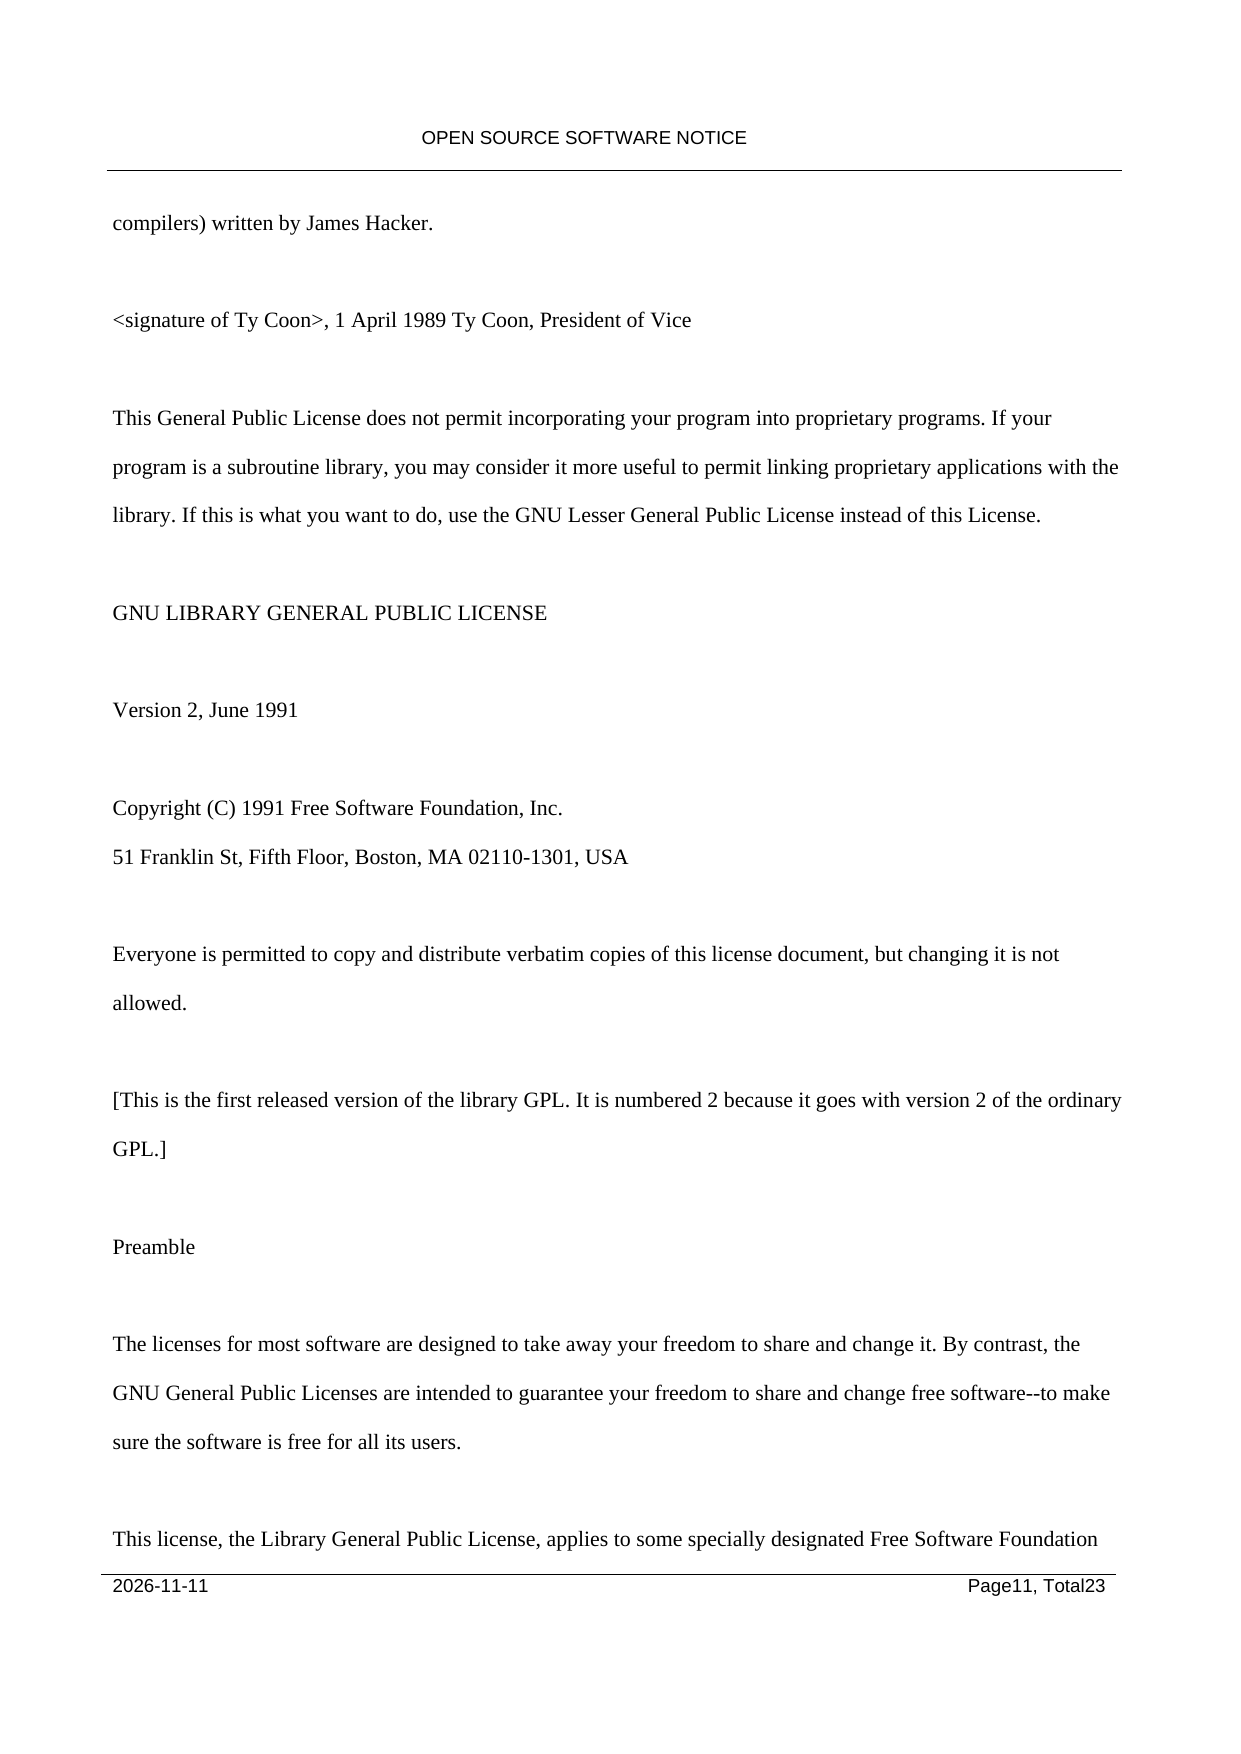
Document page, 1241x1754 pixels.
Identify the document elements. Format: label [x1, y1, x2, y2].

text [112, 206, 1128, 1555]
